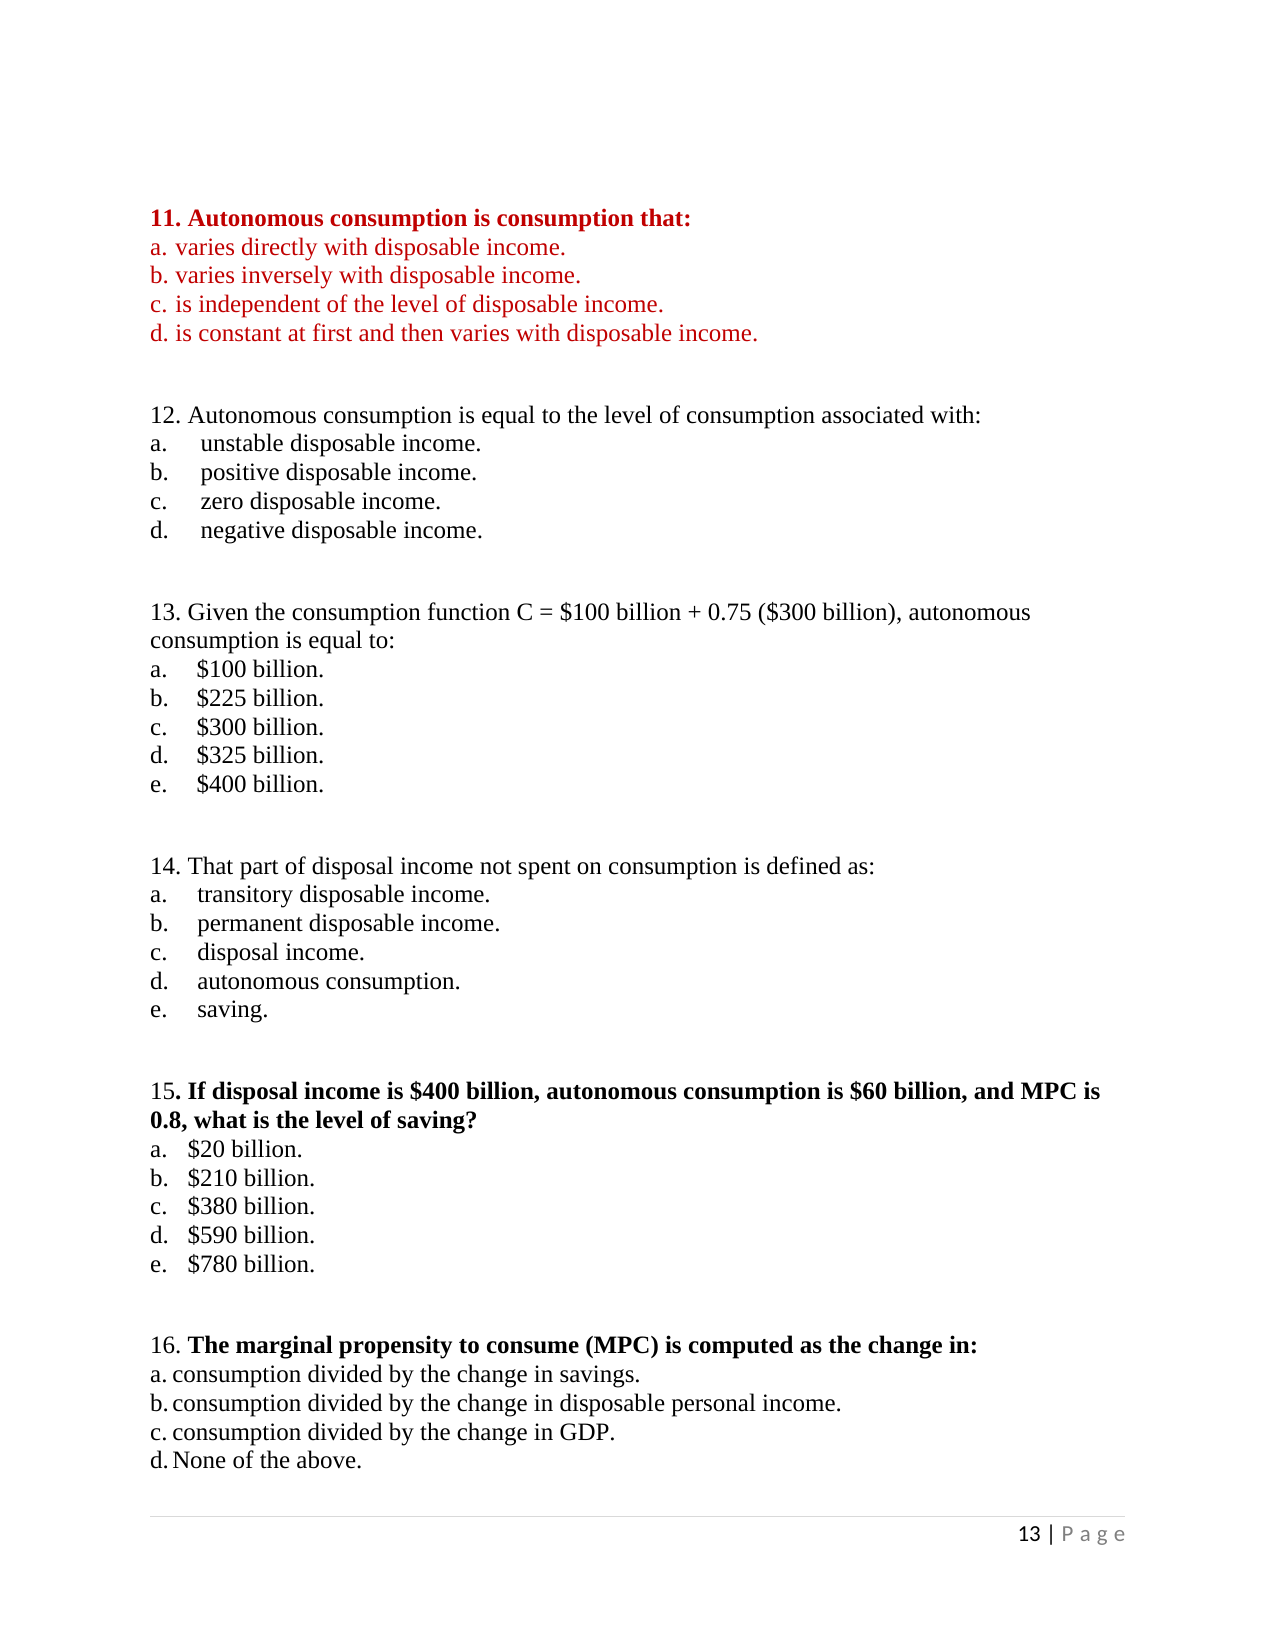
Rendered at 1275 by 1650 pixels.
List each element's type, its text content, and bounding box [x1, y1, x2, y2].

table_header varies directly with disposable income. [175, 232, 959, 261]
table_cell None of the above. [172, 1446, 959, 1474]
table_cell is constant at first and then varies with disposable income. [175, 318, 959, 347]
text 13. Given the consumption function C = $100 billion + 0.75 ($300 billion), autonomous consumption is equal to: [150, 597, 1125, 654]
table_header a. [150, 1359, 172, 1388]
table_cell d. [150, 515, 200, 543]
table_header transitory disposable income. [197, 880, 959, 908]
text 12. Autonomous consumption is equal to the level of consumption associated with: [150, 400, 1125, 428]
table_cell $380 billion. [188, 1191, 891, 1220]
table_cell $225 billion. [196, 683, 871, 712]
table_cell e. [150, 1249, 187, 1278]
table_cell $780 billion. [188, 1249, 891, 1278]
table_cell positive disposable income. [200, 457, 959, 486]
table_cell e. [150, 995, 197, 1023]
table_cell c. [150, 937, 197, 966]
table_header unstable disposable income. [200, 429, 959, 457]
table_cell c. [150, 1417, 172, 1446]
table_header a. [150, 429, 200, 457]
table_cell saving. [197, 995, 959, 1023]
table_cell zero disposable income. [200, 486, 959, 515]
table_cell d. [150, 1220, 187, 1249]
table_cell $210 billion. [188, 1163, 891, 1191]
table_cell b. [150, 457, 200, 486]
table_cell d. [150, 740, 196, 769]
table_cell $300 billion. [196, 712, 871, 740]
table_cell d. [150, 318, 175, 347]
table_header consumption divided by the change in savings. [172, 1359, 959, 1388]
table_cell b. [150, 261, 175, 289]
table_cell c. [150, 486, 200, 515]
table_header a. [150, 880, 197, 908]
table_cell permanent disposable income. [197, 908, 959, 937]
text 11. Autonomous consumption is consumption that: [150, 203, 1125, 232]
table_cell $325 billion. [196, 740, 871, 769]
table_cell autonomous consumption. [197, 966, 959, 994]
table_cell b. [150, 1163, 187, 1191]
table_cell b. [150, 908, 197, 937]
table_cell c. [150, 712, 196, 740]
table_header $100 billion. [196, 654, 871, 683]
text 15. If disposal income is $400 billion, autonomous consumption is $60 billion, and MPC is 0.8, what is the level of saving? [150, 1076, 1125, 1134]
table_cell c. [150, 1191, 187, 1220]
table_header a. [150, 654, 196, 683]
text 16. The marginal propensity to consume (MPC) is computed as the change in: [150, 1331, 1125, 1359]
table_cell d. [150, 966, 197, 994]
table_cell consumption divided by the change in disposable personal income. [172, 1388, 959, 1417]
table_cell b. [150, 683, 196, 712]
table_cell varies inversely with disposable income. [175, 261, 959, 289]
table_header a. [150, 232, 175, 261]
table_cell is independent of the level of disposable income. [175, 289, 959, 318]
table_cell e. [150, 769, 196, 798]
table_cell consumption divided by the change in GDP. [172, 1417, 959, 1446]
table_cell c. [150, 289, 175, 318]
table_cell b. [150, 1388, 172, 1417]
table_header $20 billion. [188, 1134, 891, 1163]
table_cell d. [150, 1446, 172, 1474]
table_cell negative disposable income. [200, 515, 959, 543]
table_header a. [150, 1134, 187, 1163]
table_cell $400 billion. [196, 769, 871, 798]
table_cell $590 billion. [188, 1220, 891, 1249]
text 14. That part of disposal income not spent on consumption is defined as: [150, 851, 1125, 879]
table_cell disposal income. [197, 937, 959, 966]
